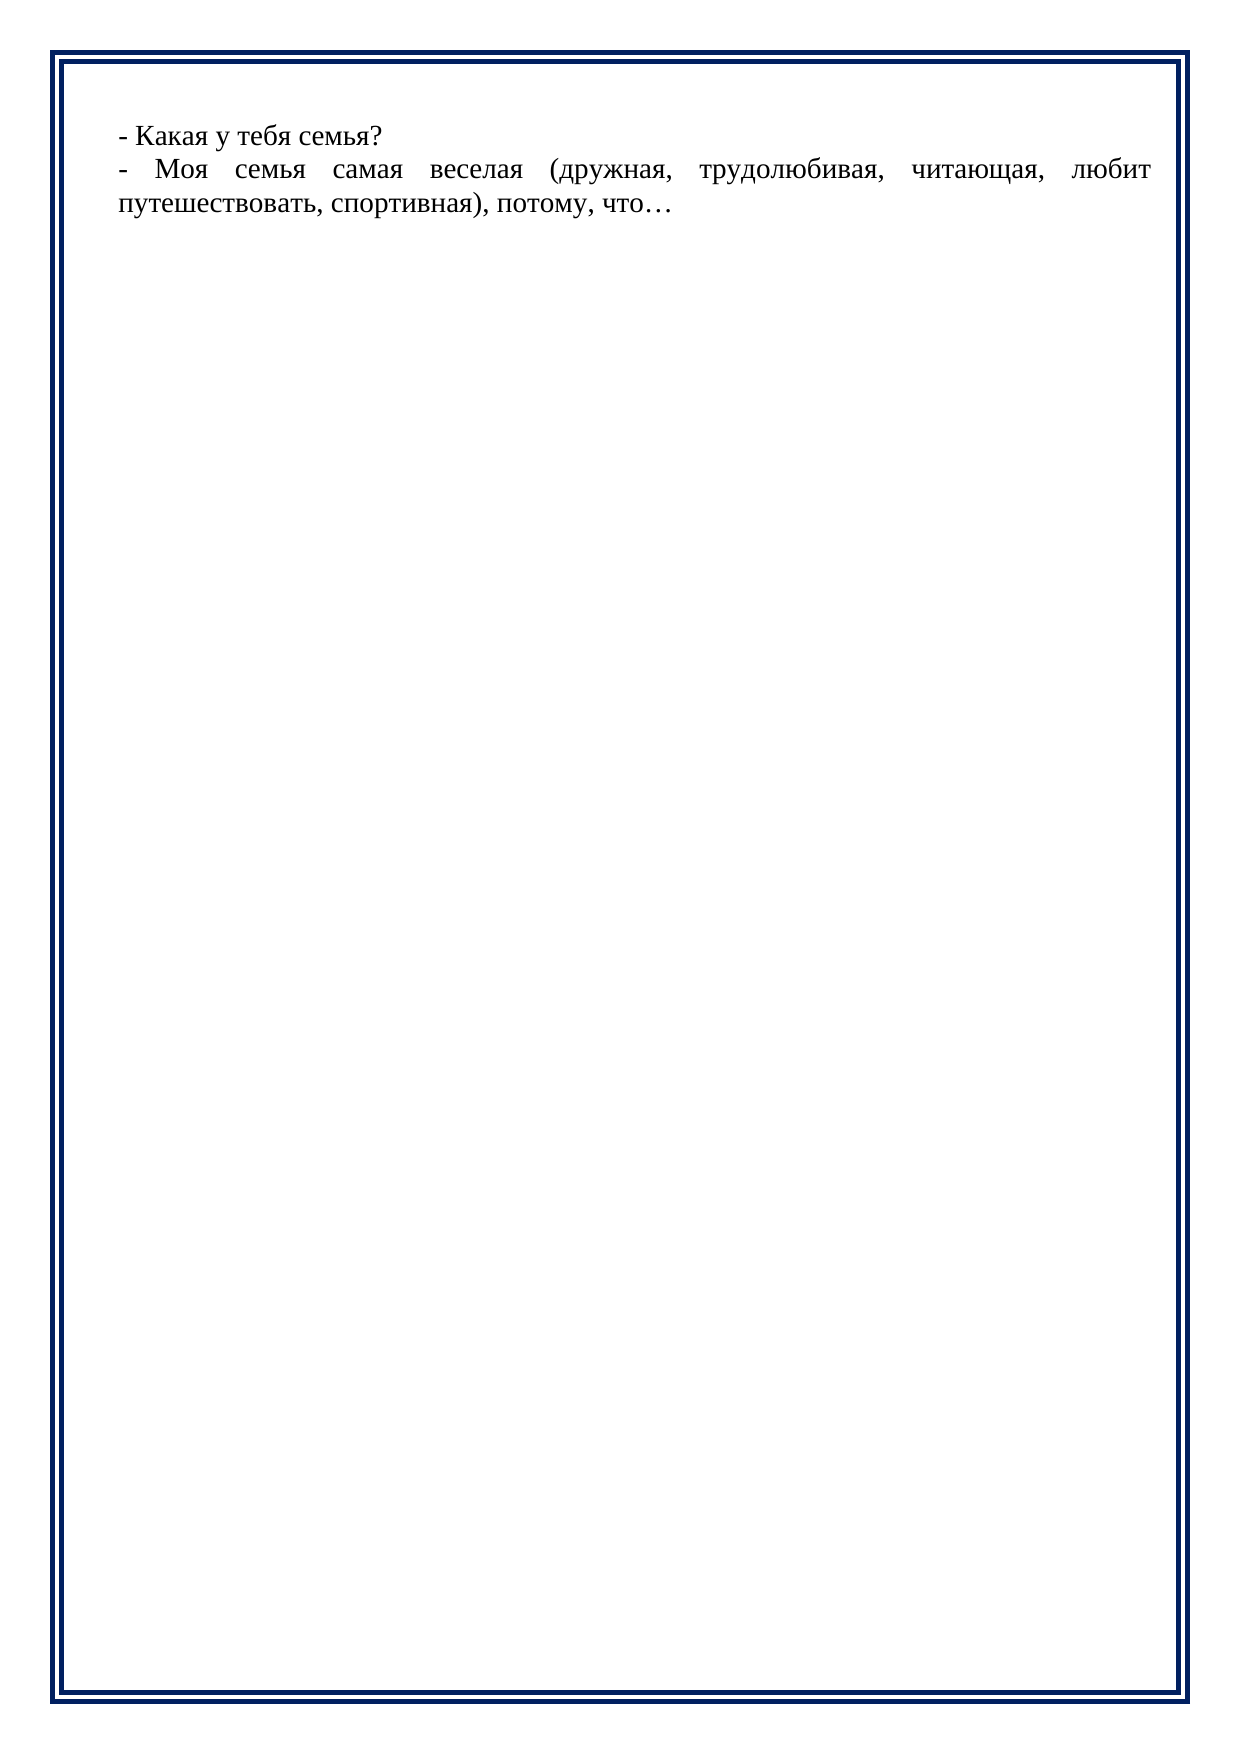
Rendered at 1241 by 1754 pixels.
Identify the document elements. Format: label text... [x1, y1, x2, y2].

text - Моя семья самая веселая (дружная, трудолюбивая, читающая, любит путешествовать, спортивная), потому, что… [118, 152, 1152, 219]
text - Какая у тебя семья? [118, 118, 1152, 152]
